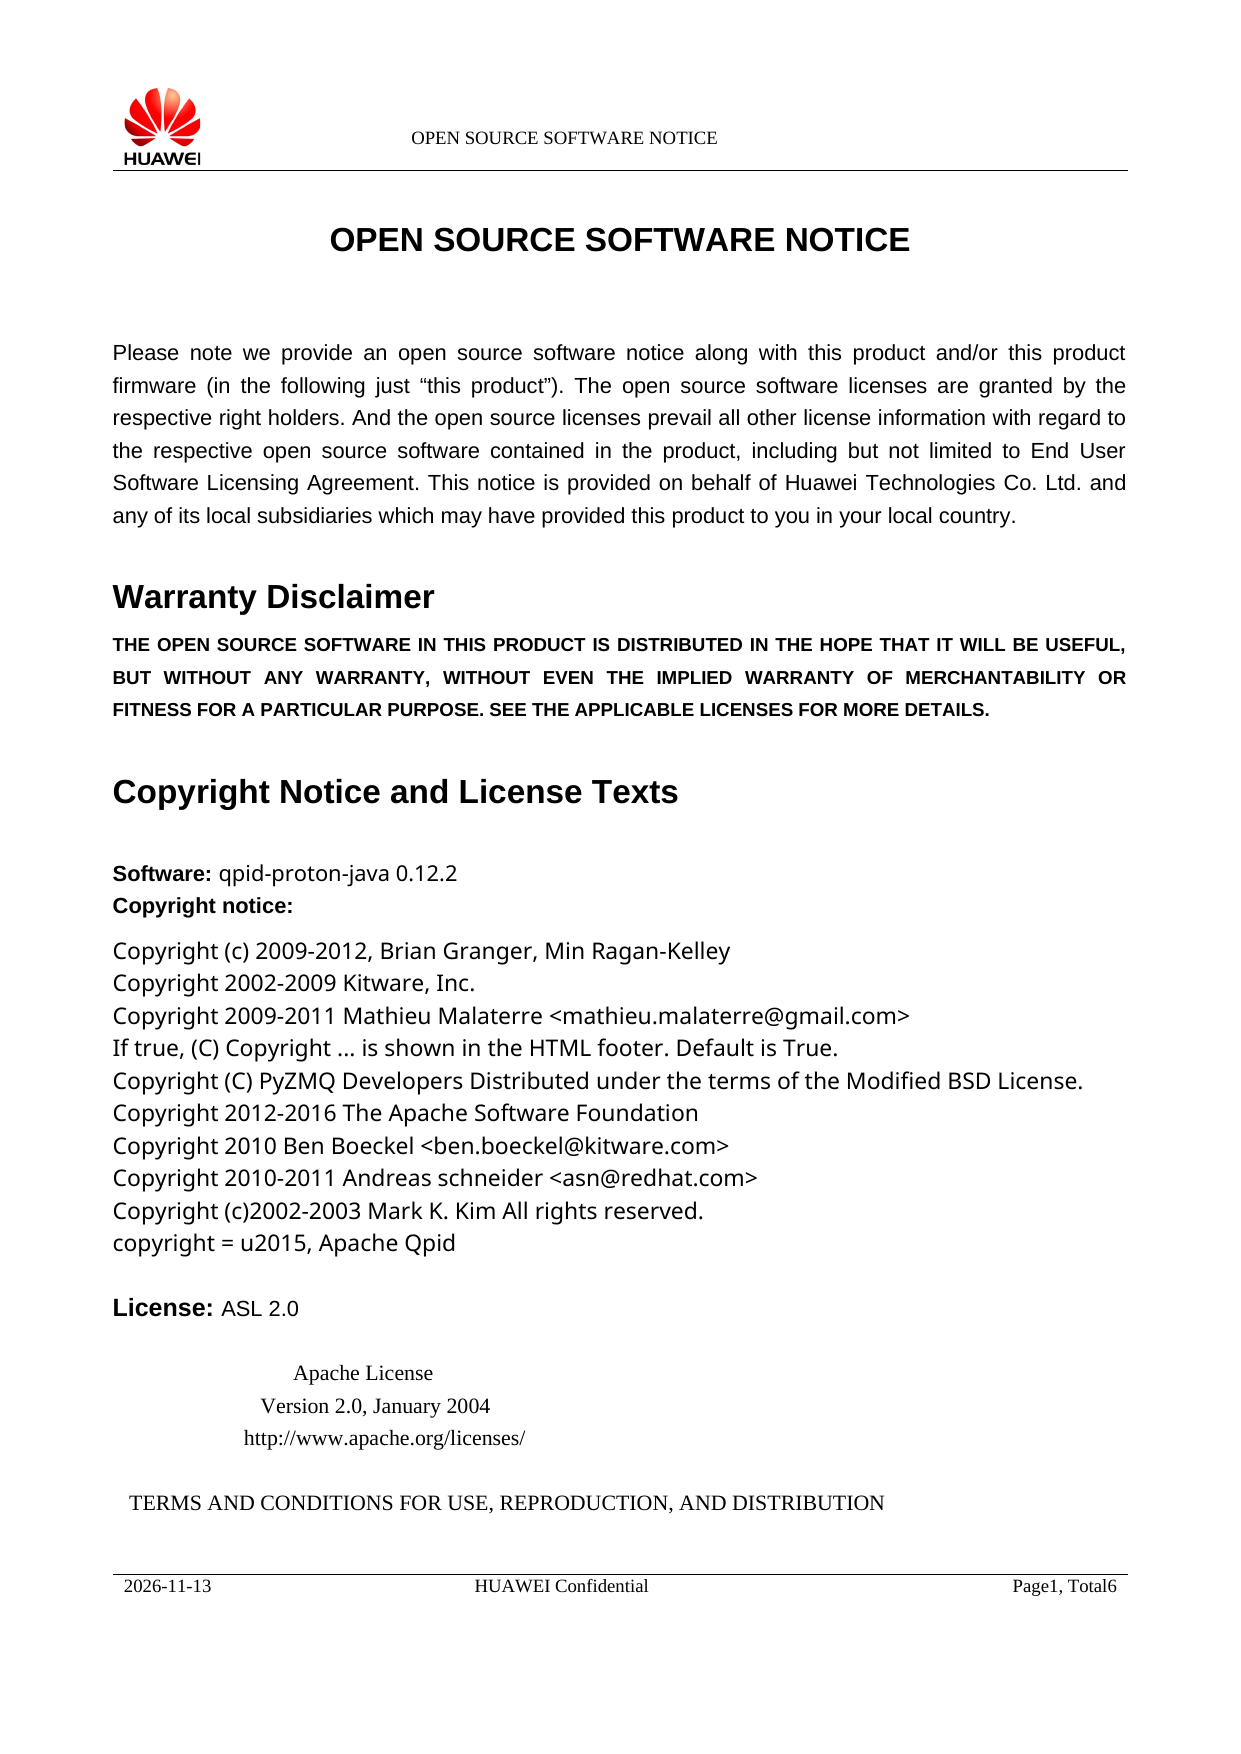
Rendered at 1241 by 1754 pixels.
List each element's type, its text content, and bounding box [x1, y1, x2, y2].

text License: ASL 2.0 [112, 1291, 1128, 1324]
text Copyright Notice and License Texts [112, 759, 1128, 824]
text OPEN SOURCE SOFTWARE NOTICE [112, 206, 1128, 271]
text Please note we provide an open source software notice along with this product and/or this product firmware (in the following just “this product”). The open source software licenses are granted by the respective right holders. And the open source licenses prevail all other license information with regard to the respective open source software contained in the product, including but not limited to End User Software Licensing Agreement. This notice is provided on behalf of Huawei Technologies Co. Ltd. and any of its local subsidiaries which may have provided this product to you in your local country. [112, 336, 1128, 531]
title Software: qpid-proton-java 0.12.2 [112, 856, 1128, 889]
text The open source software in this product is distributed in the hope that it will be useful, but WITHOUT ANY WARRANTY, without even the implied warranty of MERCHANTABILITY or FITNESS FOR A PARTICULAR PURPOSE. See the applicable licenses for more details. [112, 629, 1128, 726]
text Warranty Disclaimer [112, 564, 1128, 629]
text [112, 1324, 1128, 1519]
picture [124, 88, 201, 165]
text Copyright notice: [112, 889, 1128, 921]
text Copyright (c) 2009-2012, Brian Granger, Min Ragan-Kelley Copyright 2002-2009 Kitware, Inc. Copyright 2009-2011 Mathieu Malaterre <mathieu.malaterre@gmail.com> If true, (C) Copyright ... is shown in the HTML footer. Default is True. Copyright (C) PyZMQ Developers Distributed under the terms of the Modified BSD License. Copyright 2012-2016 The Apache Software Foundation Copyright 2010 Ben Boeckel <ben.boeckel@kitware.com> Copyright 2010-2011 Andreas schneider <asn@redhat.com> Copyright (c)2002-2003 Mark K. Kim All rights reserved. copyright = u2015, Apache Qpid [112, 934, 1128, 1291]
